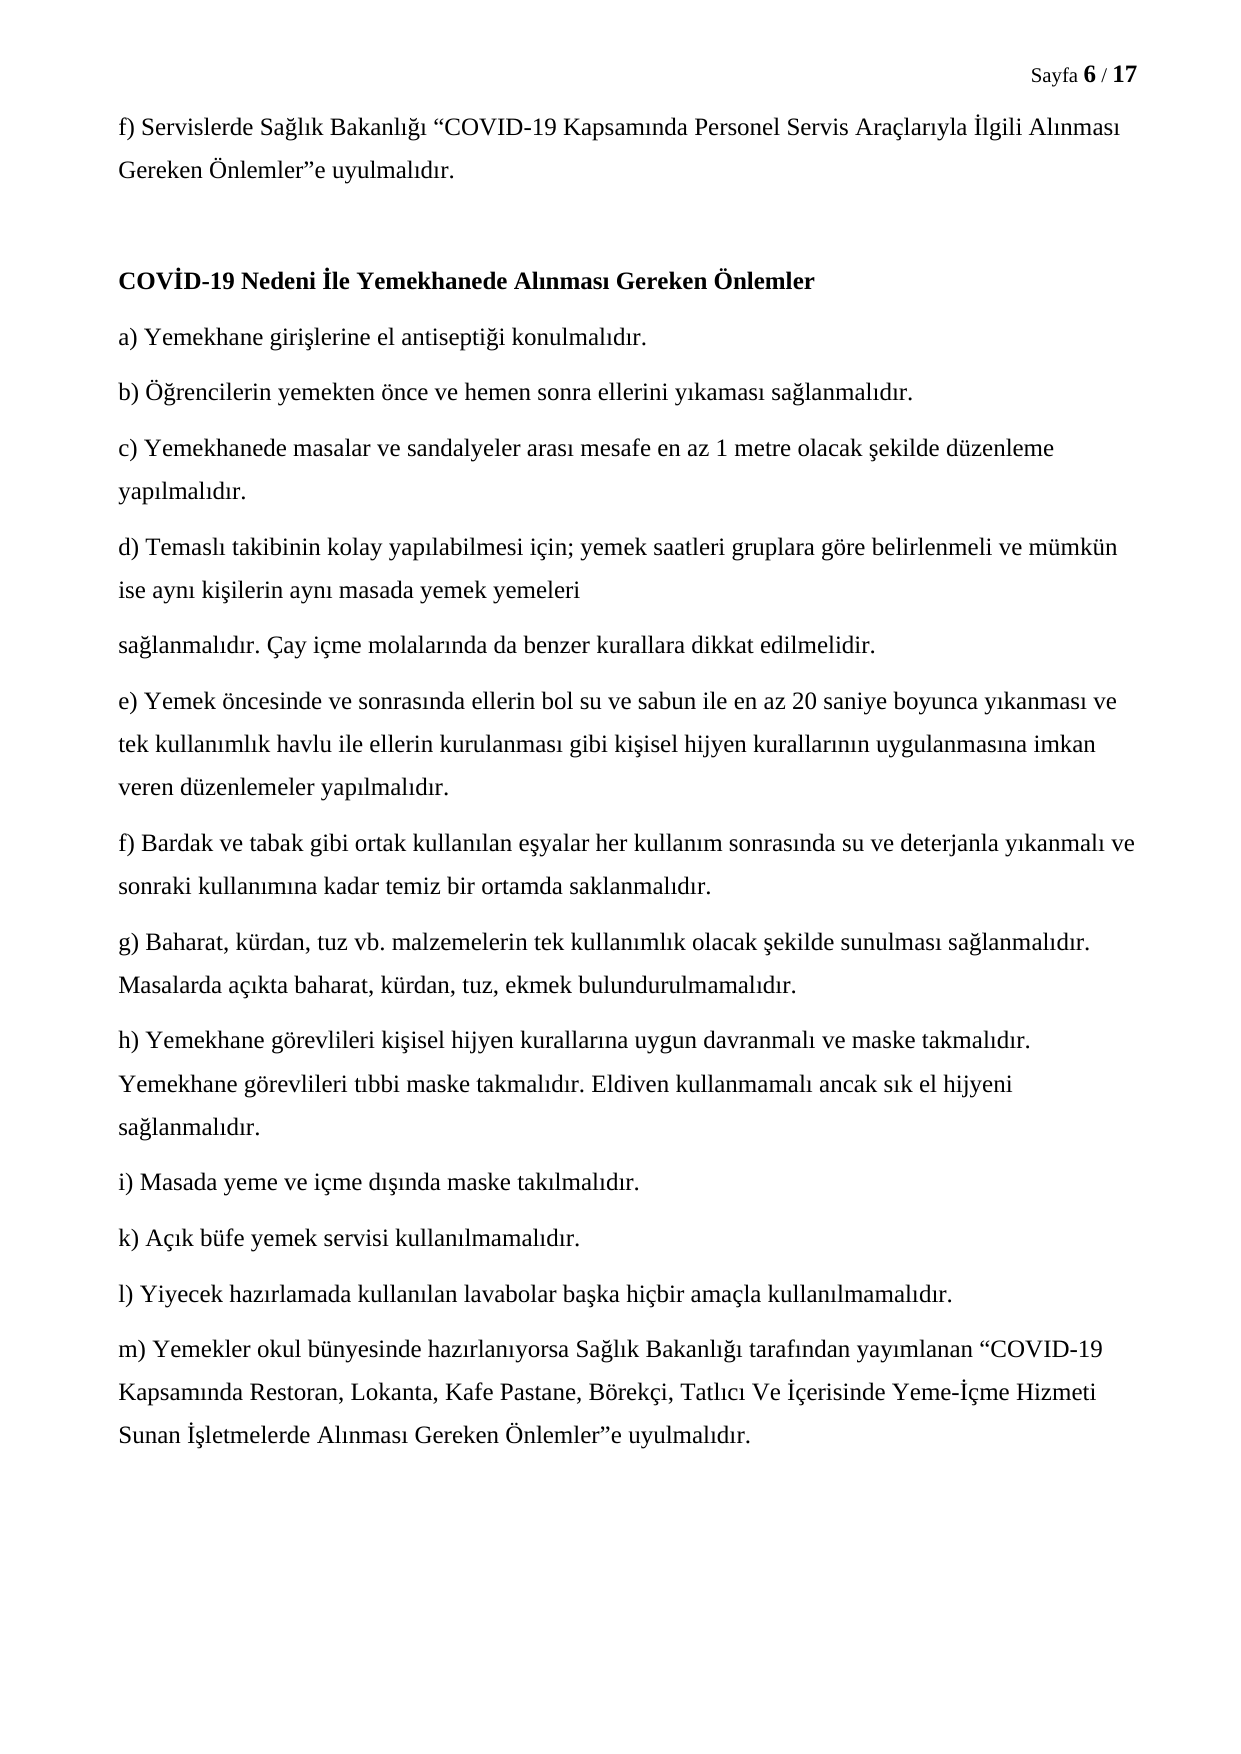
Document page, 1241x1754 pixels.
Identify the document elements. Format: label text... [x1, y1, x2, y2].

text l) Yiyecek hazırlamada kullanılan lavabolar başka hiçbir amaçla kullanılmamalıdır. [118, 1279, 1137, 1307]
text i) Masada yeme ve içme dışında maske takılmalıdır. [118, 1167, 1137, 1196]
text sağlanmalıdır. Çay içme molalarında da benzer kurallara dikkat edilmelidir. [118, 631, 1137, 659]
text d) Temaslı takibinin kolay yapılabilmesi için; yemek saatleri gruplara göre belirlenmeli ve mümkün ise aynı kişilerin aynı masada yemek yemeleri [118, 532, 1137, 604]
text m) Yemekler okul bünyesinde hazırlanıyorsa Sağlık Bakanlığı tarafından yayımlanan “COVID-19 Kapsamında Restoran, Lokanta, Kafe Pastane, Börekçi, Tatlıcı Ve İçerisinde Yeme-İçme Hizmeti Sunan İşletmelerde Alınması Gereken Önlemler”e uyulmalıdır. [118, 1334, 1137, 1449]
text e) Yemek öncesinde ve sonrasında ellerin bol su ve sabun ile en az 20 saniye boyunca yıkanması ve tek kullanımlık havlu ile ellerin kurulanması gibi kişisel hijyen kurallarının uygulanmasına imkan veren düzenlemeler yapılmalıdır. [118, 686, 1137, 801]
text f) Bardak ve tabak gibi ortak kullanılan eşyalar her kullanım sonrasında su ve deterjanla yıkanmalı ve sonraki kullanımına kadar temiz bir ortamda saklanmalıdır. [118, 828, 1137, 900]
text k) Açık büfe yemek servisi kullanılmamalıdır. [118, 1223, 1137, 1252]
text c) Yemekhanede masalar ve sandalyeler arası mesafe en az 1 metre olacak şekilde düzenleme yapılmalıdır. [118, 433, 1137, 505]
text COVİD-19 Nedeni İle Yemekhanede Alınması Gereken Önlemler [118, 266, 1137, 295]
text a) Yemekhane girişlerine el antiseptiği konulmalıdır. [118, 322, 1137, 351]
text f) Servislerde Sağlık Bakanlığı “COVID-19 Kapsamında Personel Servis Araçlarıyla İlgili Alınması Gereken Önlemler”e uyulmalıdır. [118, 112, 1137, 184]
text g) Baharat, kürdan, tuz vb. malzemelerin tek kullanımlık olacak şekilde sunulması sağlanmalıdır. Masalarda açıkta baharat, kürdan, tuz, ekmek bulundurulmamalıdır. [118, 927, 1137, 999]
text h) Yemekhane görevlileri kişisel hijyen kurallarına uygun davranmalı ve maske takmalıdır. Yemekhane görevlileri tıbbi maske takmalıdır. Eldiven kullanmamalı ancak sık el hijyeni sağlanmalıdır. [118, 1026, 1137, 1141]
text b) Öğrencilerin yemekten önce ve hemen sonra ellerini yıkaması sağlanmalıdır. [118, 377, 1137, 406]
